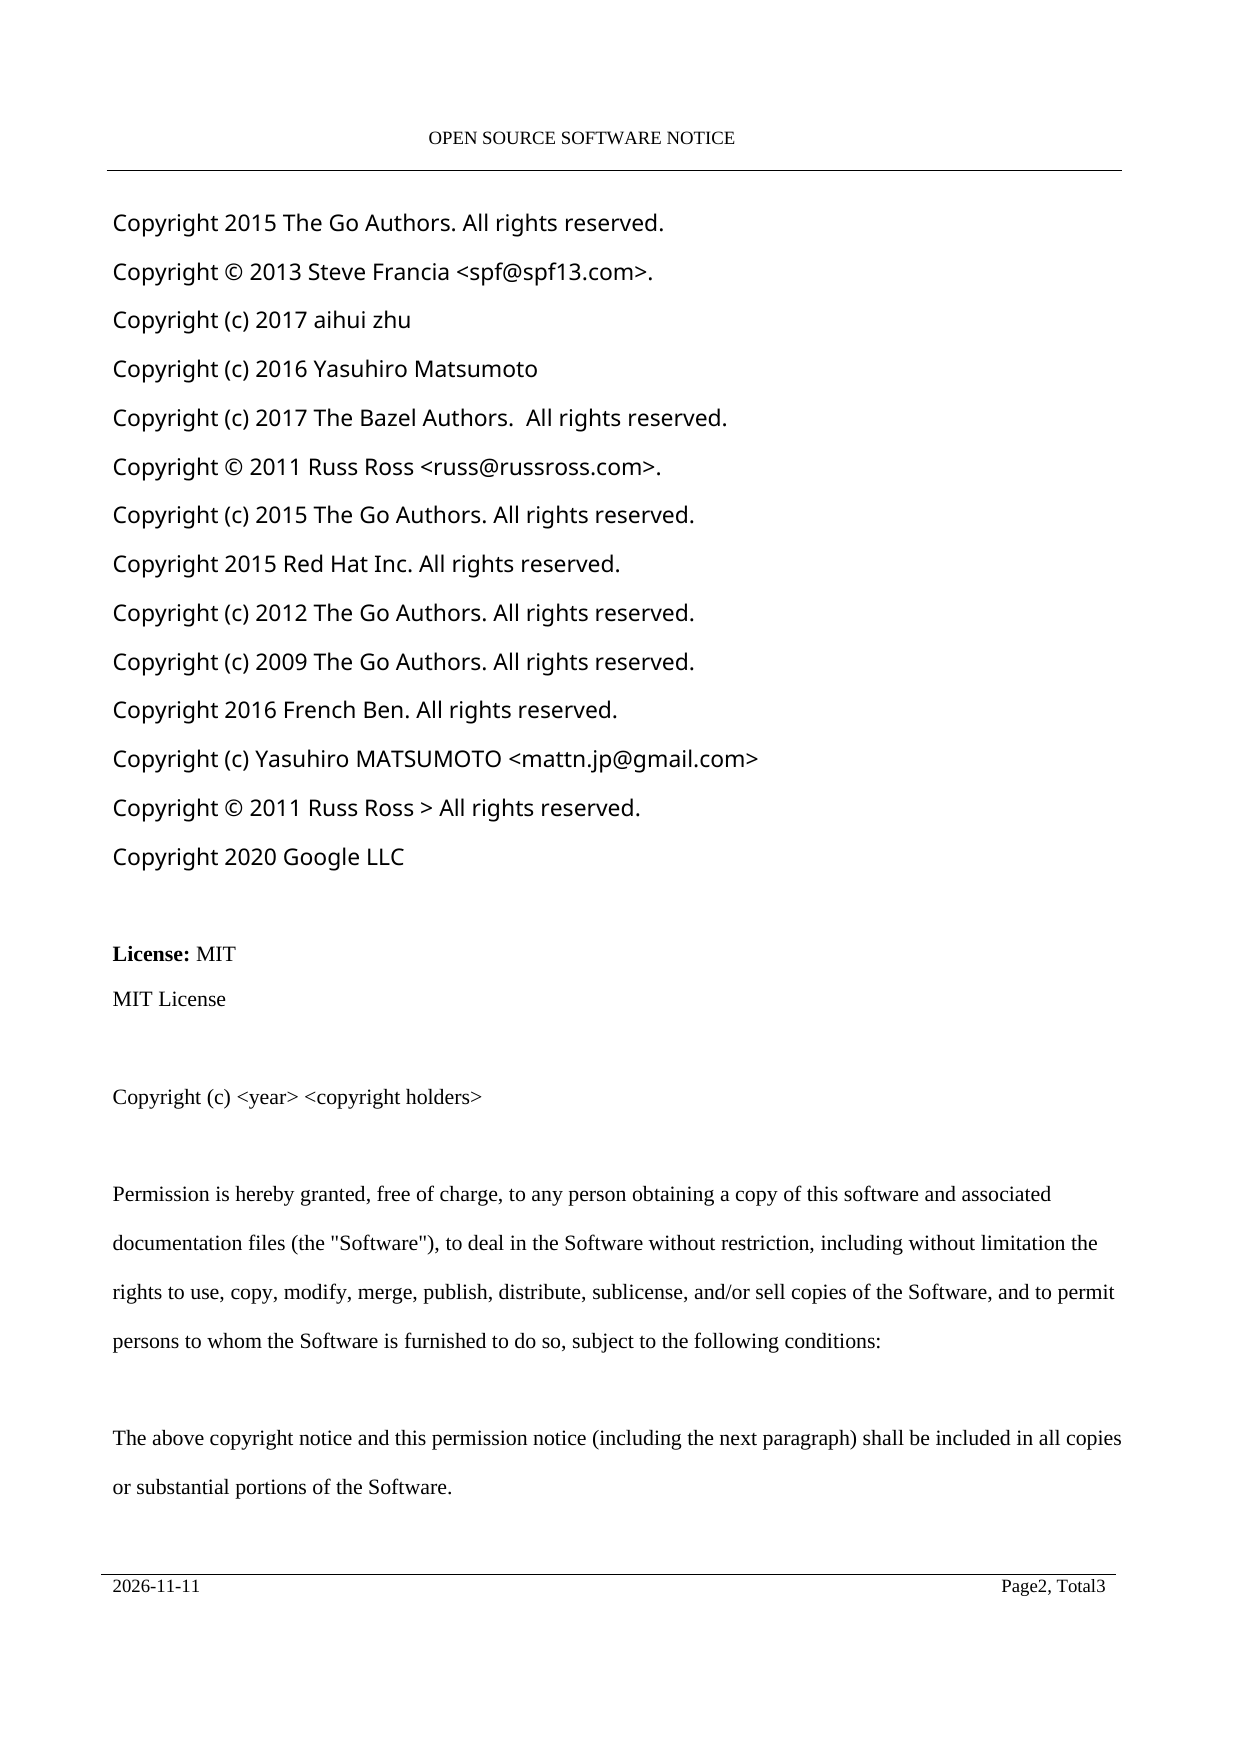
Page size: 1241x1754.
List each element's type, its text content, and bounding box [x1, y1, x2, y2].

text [112, 983, 1128, 1503]
text License: MIT [112, 938, 1128, 970]
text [112, 206, 1128, 921]
